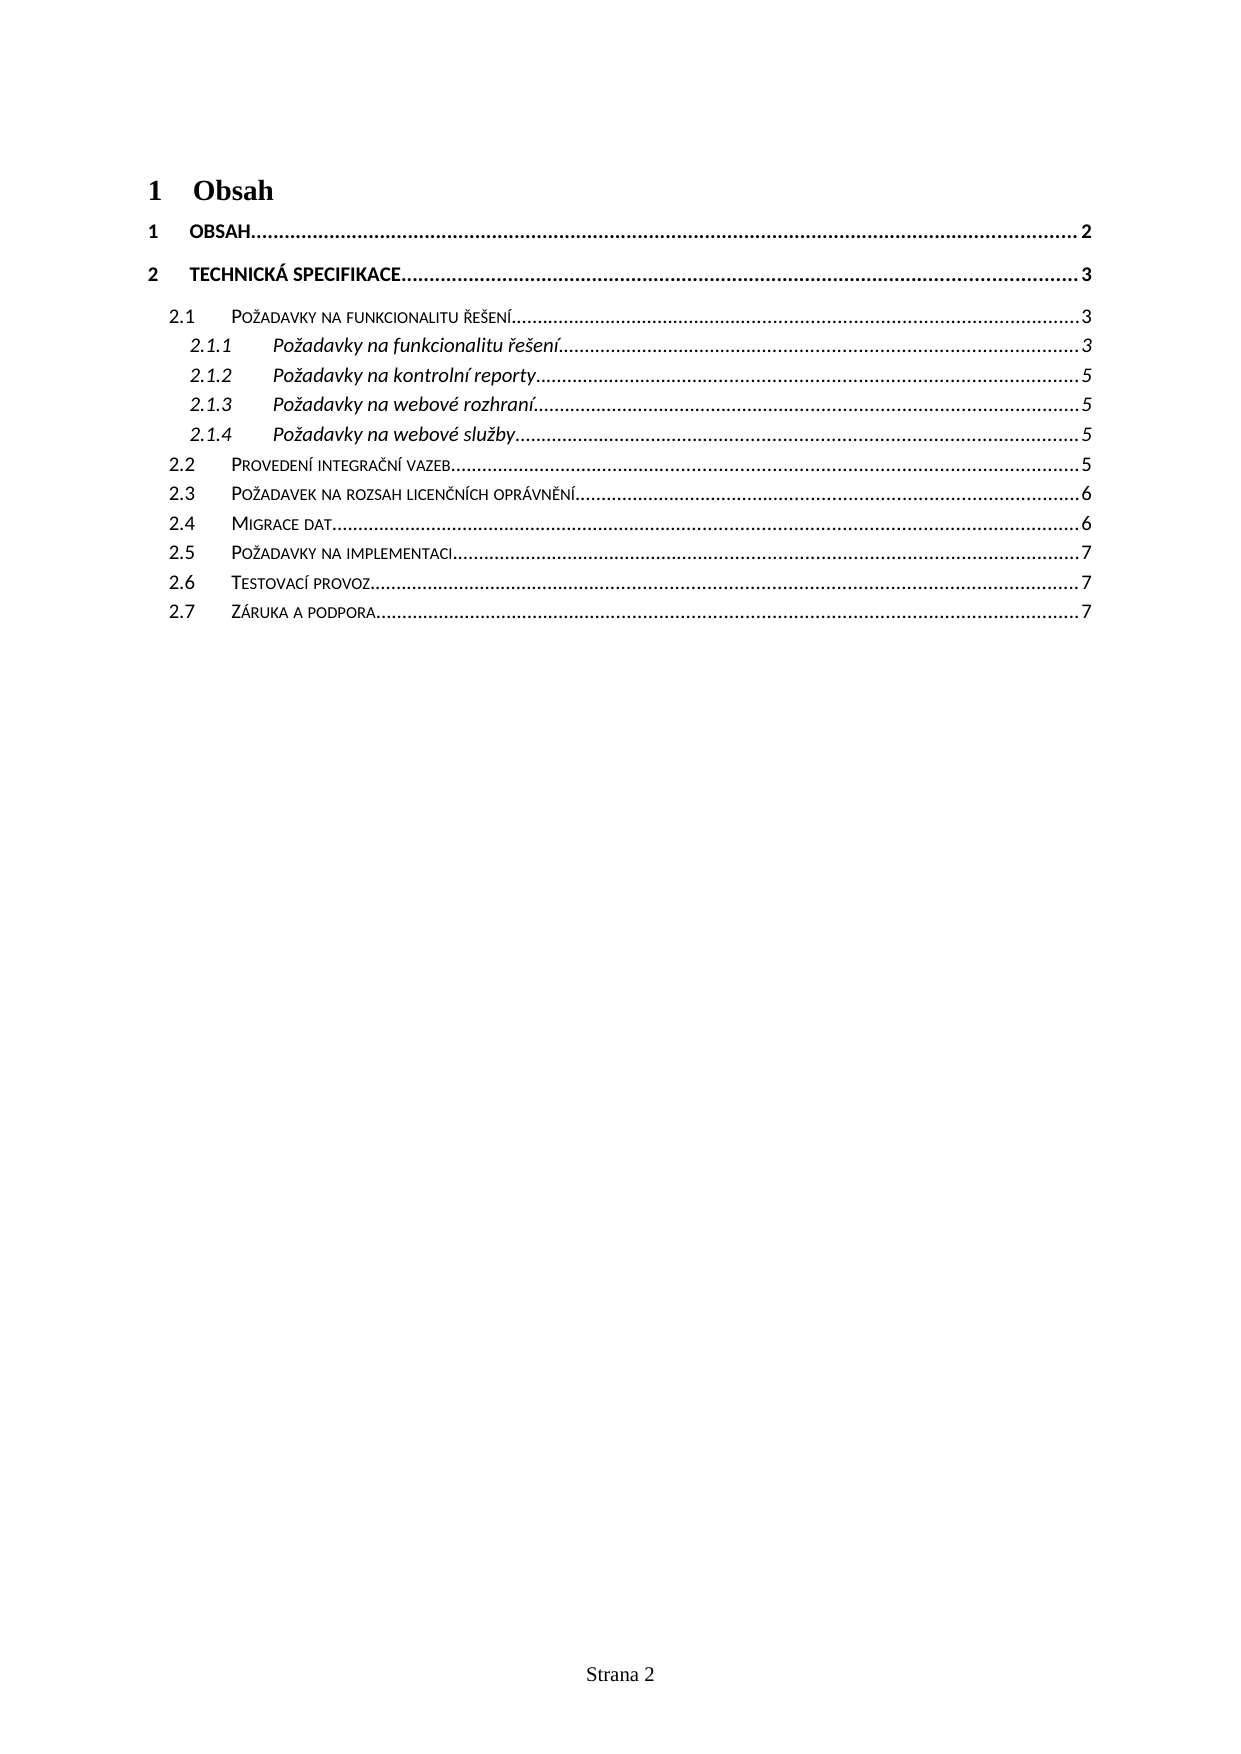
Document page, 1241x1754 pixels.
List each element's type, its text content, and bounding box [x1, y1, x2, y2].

subtitle Obsah [148, 173, 1093, 206]
text 2.1.4 Požadavky na webové služby 5 [189, 421, 1093, 447]
text 1 Obsah 2 [148, 219, 1093, 244]
text 2.7 Záruka a podpora 7 [168, 599, 1093, 624]
text 2.5 Požadavky na implementaci 7 [168, 539, 1093, 565]
text 2.6 Testovací provoz 7 [168, 569, 1093, 594]
text 2 Technická specifikace 3 [148, 261, 1093, 286]
text 2.4 Migrace dat 6 [168, 510, 1093, 535]
text 2.1 Požadavky na funkcionalitu řešení 3 [168, 303, 1093, 328]
text 2.3 Požadavek na rozsah licenčních oprávnění 6 [168, 480, 1093, 506]
text 2.1.1 Požadavky na funkcionalitu řešení 3 [189, 332, 1093, 358]
text 2.1.3 Požadavky na webové rozhraní 5 [189, 392, 1093, 417]
text 2.2 Provedení integrační vazeb 5 [168, 451, 1093, 476]
text 2.1.2 Požadavky na kontrolní reporty 5 [189, 362, 1093, 387]
